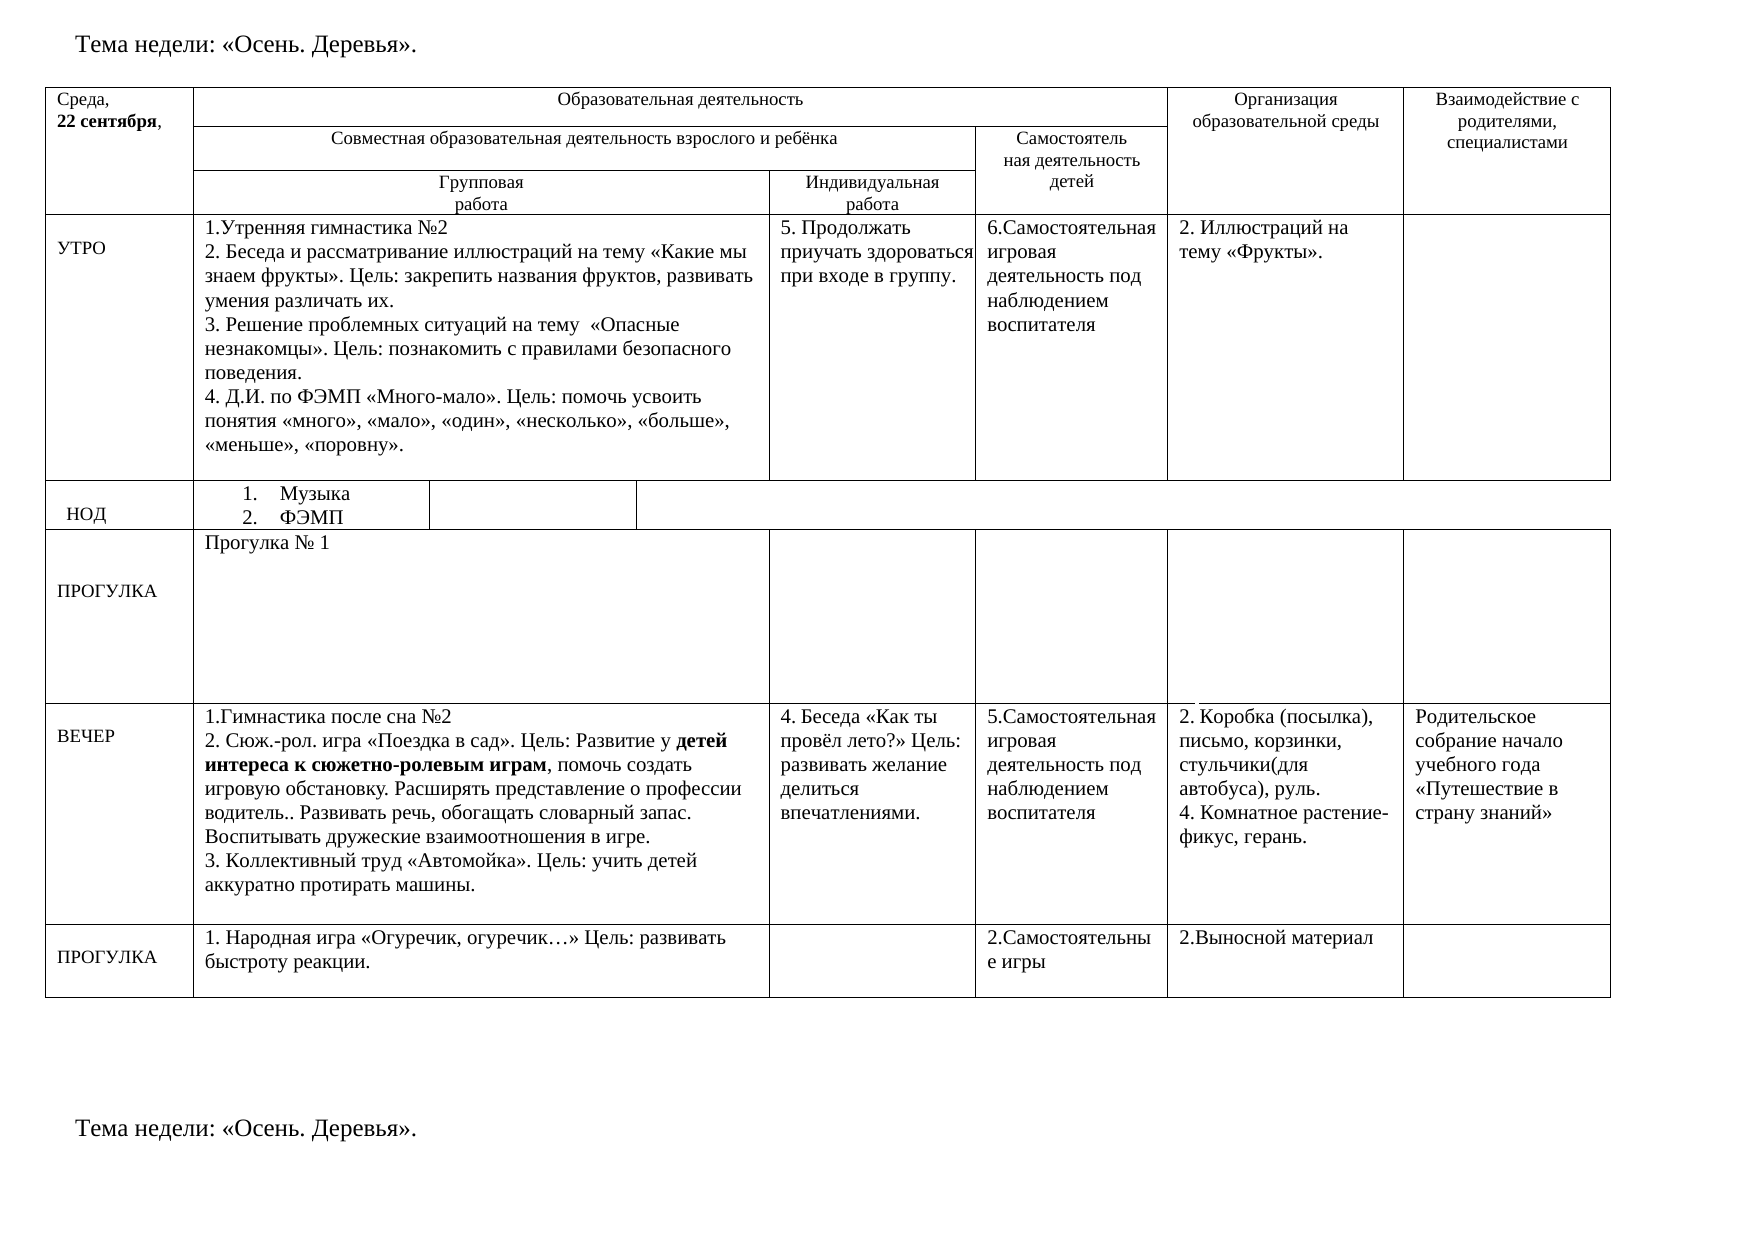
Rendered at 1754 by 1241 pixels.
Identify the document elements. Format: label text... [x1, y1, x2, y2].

table_cell 1. Народная игра «Огуречик, огуречик…» Цель: развивать быстроту реакции. [194, 925, 769, 997]
table_cell 6.Самостоятельная игровая деятельность под наблюдением воспитателя [976, 215, 1167, 480]
table_cell ВЕЧЕР [46, 704, 193, 923]
table_cell [1404, 215, 1610, 480]
text Тема недели: «Осень. Деревья». [75, 1113, 1679, 1142]
table_cell [430, 481, 636, 529]
table_cell Групповая работа [194, 171, 769, 214]
table_cell Прогулка № 1 [194, 530, 769, 702]
table_cell Совместная образовательная деятельность взрослого и ребёнка [194, 127, 975, 170]
table_cell Самостоятель ная деятельность детей [976, 127, 1167, 214]
table_cell [1404, 925, 1610, 997]
table_cell [1168, 530, 1403, 702]
table_cell 2. Коробка (посылка), письмо, корзинки, стульчики(для автобуса), руль. 4. Комнатное растение-фикус, герань. [1168, 704, 1403, 923]
table_cell Родительское собрание начало учебного года «Путешествие в страну знаний» [1404, 704, 1610, 923]
table_cell 1.Утренняя гимнастика №2 2. Беседа и рассматривание иллюстраций на тему «Какие мы знаем фрукты». Цель: закрепить названия фруктов, развивать умения различать их. 3. Решение проблемных ситуаций на тему «Опасные незнакомцы». Цель: познакомить с правилами безопасного поведения. 4. Д.И. по ФЭМП «Много-мало». Цель: помочь усвоить понятия «много», «мало», «один», «несколько», «больше», «меньше», «поровну». [194, 215, 769, 480]
table_cell 5. Продолжать приучать здороваться при входе в группу. [770, 215, 975, 480]
table_cell НОД [46, 481, 193, 529]
table_cell 2.Выносной материал [1168, 925, 1403, 997]
table_cell 1.Гимнастика после сна №2 2. Сюж.-рол. игра «Поездка в сад». Цель: Развитие у детей интереса к сюжетно-ролевым играм, помочь создать игровую обстановку. Расширять представление о профессии водитель.. Развивать речь, обогащать словарный запас. Воспитывать дружеские взаимоотношения в игре. 3. Коллективный труд «Автомойка». Цель: учить детей аккуратно протирать машины. [194, 704, 769, 923]
table_cell ПРОГУЛКА [46, 530, 193, 702]
table_cell ПРОГУЛКА [46, 925, 193, 997]
table_cell Индивидуальная работа [770, 171, 975, 214]
table_cell [770, 530, 975, 702]
table_cell 4. Беседа «Как ты провёл лето?» Цель: развивать желание делиться впечатлениями. [770, 704, 975, 923]
table_header Среда, 22 сентября, [46, 88, 193, 214]
table_cell [976, 530, 1167, 702]
table_cell 2. Иллюстраций на тему «Фрукты». [1168, 215, 1403, 480]
table_header Организация образовательной среды [1168, 88, 1403, 214]
table_header Образовательная деятельность [194, 88, 1167, 126]
table_cell [1404, 530, 1610, 702]
table_cell Музыка ФЭМП [194, 481, 429, 529]
table_cell 5.Самостоятельная игровая деятельность под наблюдением воспитателя [976, 704, 1167, 923]
table_header Взаимодействие с родителями, специалистами [1404, 88, 1610, 214]
table_cell [770, 925, 975, 997]
table_cell 2.Самостоятельные игры [976, 925, 1167, 997]
text Тема недели: «Осень. Деревья». [75, 29, 1679, 58]
table_cell УТРО [46, 215, 193, 480]
